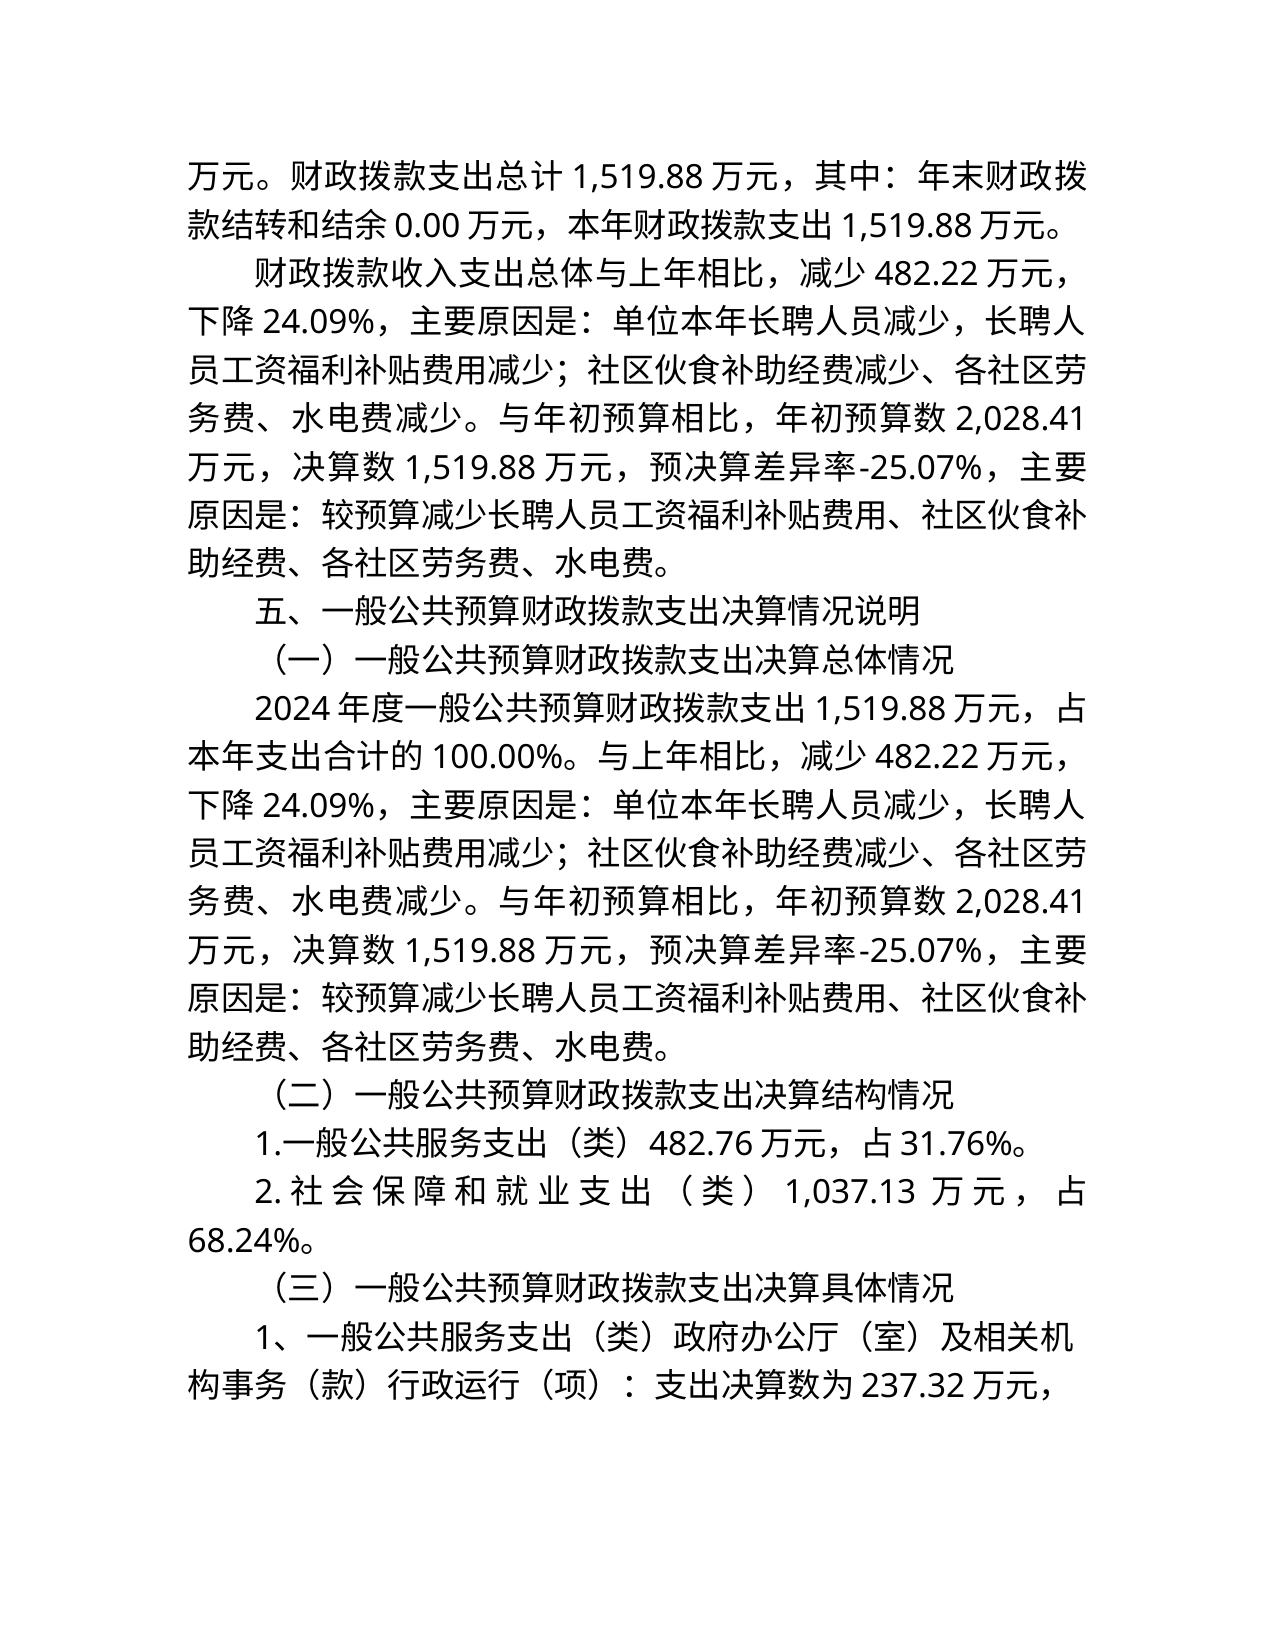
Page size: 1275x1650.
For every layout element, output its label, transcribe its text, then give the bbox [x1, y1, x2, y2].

text （二）一般公共预算财政拨款支出决算结构情况 [187, 1069, 1087, 1117]
text 财政拨款收入支出总体与上年相比，减少482.22万元，下降24.09%，主要原因是：单位本年长聘人员减少，长聘人员工资福利补贴费用减少；社区伙食补助经费减少、各社区劳务费、水电费减少。与年初预算相比，年初预算数2,028.41万元，决算数1,519.88万元，预决算差异率-25.07%，主要原因是：较预算减少长聘人员工资福利补贴费用、社区伙食补助经费、各社区劳务费、水电费。 [187, 247, 1087, 585]
text 2024年度一般公共预算财政拨款支出1,519.88万元，占本年支出合计的100.00%。与上年相比，减少482.22万元，下降24.09%，主要原因是：单位本年长聘人员减少，长聘人员工资福利补贴费用减少；社区伙食补助经费减少、各社区劳务费、水电费减少。与年初预算相比，年初预算数2,028.41万元，决算数1,519.88万元，预决算差异率-25.07%，主要原因是：较预算减少长聘人员工资福利补贴费用、社区伙食补助经费、各社区劳务费、水电费。 [187, 682, 1087, 1069]
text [187, 150, 1087, 247]
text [187, 1310, 1087, 1407]
text 五、一般公共预算财政拨款支出决算情况说明 [187, 585, 1087, 633]
text （三）一般公共预算财政拨款支出决算具体情况 [187, 1262, 1087, 1310]
text （一）一般公共预算财政拨款支出决算总体情况 [187, 633, 1087, 682]
text 1.一般公共服务支出（类）482.76万元，占31.76%。 [187, 1117, 1087, 1165]
text 2.社会保障和就业支出（类）1,037.13万元，占68.24%。 [187, 1165, 1087, 1262]
